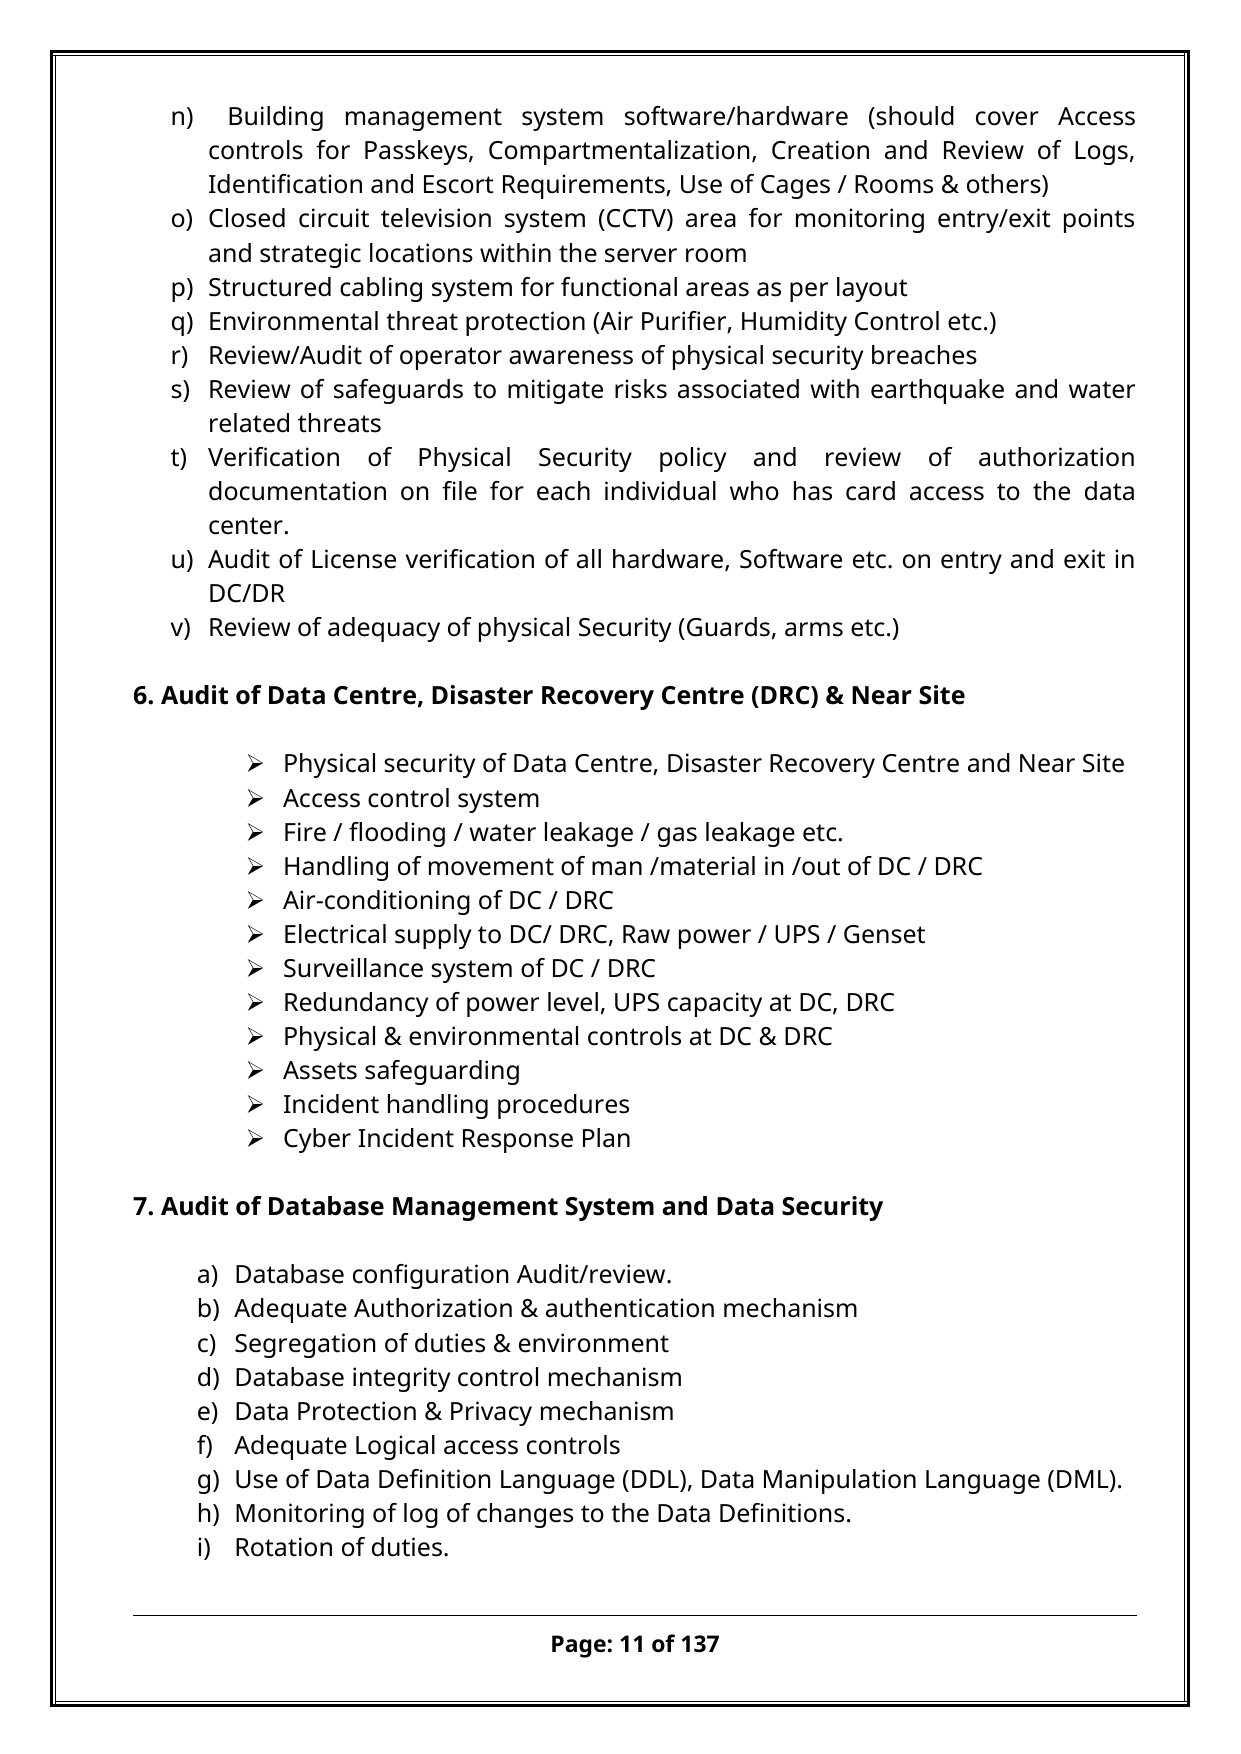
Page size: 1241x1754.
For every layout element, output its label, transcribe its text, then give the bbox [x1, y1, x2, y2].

list Handling of movement of man /material in /out of DC / DRC [245, 848, 1137, 882]
list Electrical supply to DC/ DRC, Raw power / UPS / Genset [245, 916, 1137, 951]
list Access control system [245, 780, 1137, 814]
list Incident handling procedures [245, 1087, 1137, 1121]
list Assets safeguarding [245, 1053, 1137, 1087]
list Audit of License verification of all hardware, Software etc. on entry and exit in DC/DR [170, 542, 1137, 610]
list Closed circuit television system (CCTV) area for monitoring entry/exit points and strategic locations within the server room [170, 201, 1137, 269]
list Database configuration Audit/review. [197, 1257, 1137, 1291]
list Adequate Logical access controls [197, 1427, 1137, 1461]
list Review of safeguards to mitigate risks associated with earthquake and water related threats [170, 371, 1137, 439]
list Review of adequacy of physical Security (Guards, arms etc.) [170, 610, 1137, 644]
list Use of Data Definition Language (DDL), Data Manipulation Language (DML). [197, 1461, 1137, 1496]
text 6. Audit of Data Centre, Disaster Recovery Centre (DRC) & Near Site [133, 678, 1137, 712]
list Data Protection & Privacy mechanism [197, 1393, 1137, 1427]
list Database integrity control mechanism [197, 1359, 1137, 1393]
list Environmental threat protection (Air Purifier, Humidity Control etc.) [170, 303, 1137, 337]
list Physical & environmental controls at DC & DRC [245, 1019, 1137, 1053]
list Rotation of duties. [197, 1529, 1137, 1564]
list Redundancy of power level, UPS capacity at DC, DRC [245, 984, 1137, 1019]
list Physical security of Data Centre, Disaster Recovery Centre and Near Site [245, 746, 1137, 780]
list Structured cabling system for functional areas as per layout [170, 269, 1137, 303]
list Air-conditioning of DC / DRC [245, 882, 1137, 916]
list Verification of Physical Security policy and review of authorization documentation on file for each individual who has card access to the data center. [170, 439, 1137, 542]
list Building management system software/hardware (should cover Access controls for Passkeys, Compartmentalization, Creation and Review of Logs, Identification and Escort Requirements, Use of Cages / Rooms & others) [170, 99, 1137, 201]
list Cyber Incident Response Plan [245, 1121, 1137, 1155]
list Review/Audit of operator awareness of physical security breaches [170, 337, 1137, 371]
list Adequate Authorization & authentication mechanism [197, 1291, 1137, 1325]
list Surveillance system of DC / DRC [245, 951, 1137, 984]
list Segregation of duties & environment [197, 1325, 1137, 1359]
list Fire / flooding / water leakage / gas leakage etc. [245, 814, 1137, 848]
text 7. Audit of Database Management System and Data Security [133, 1189, 1137, 1223]
list Monitoring of log of changes to the Data Definitions. [197, 1496, 1137, 1529]
